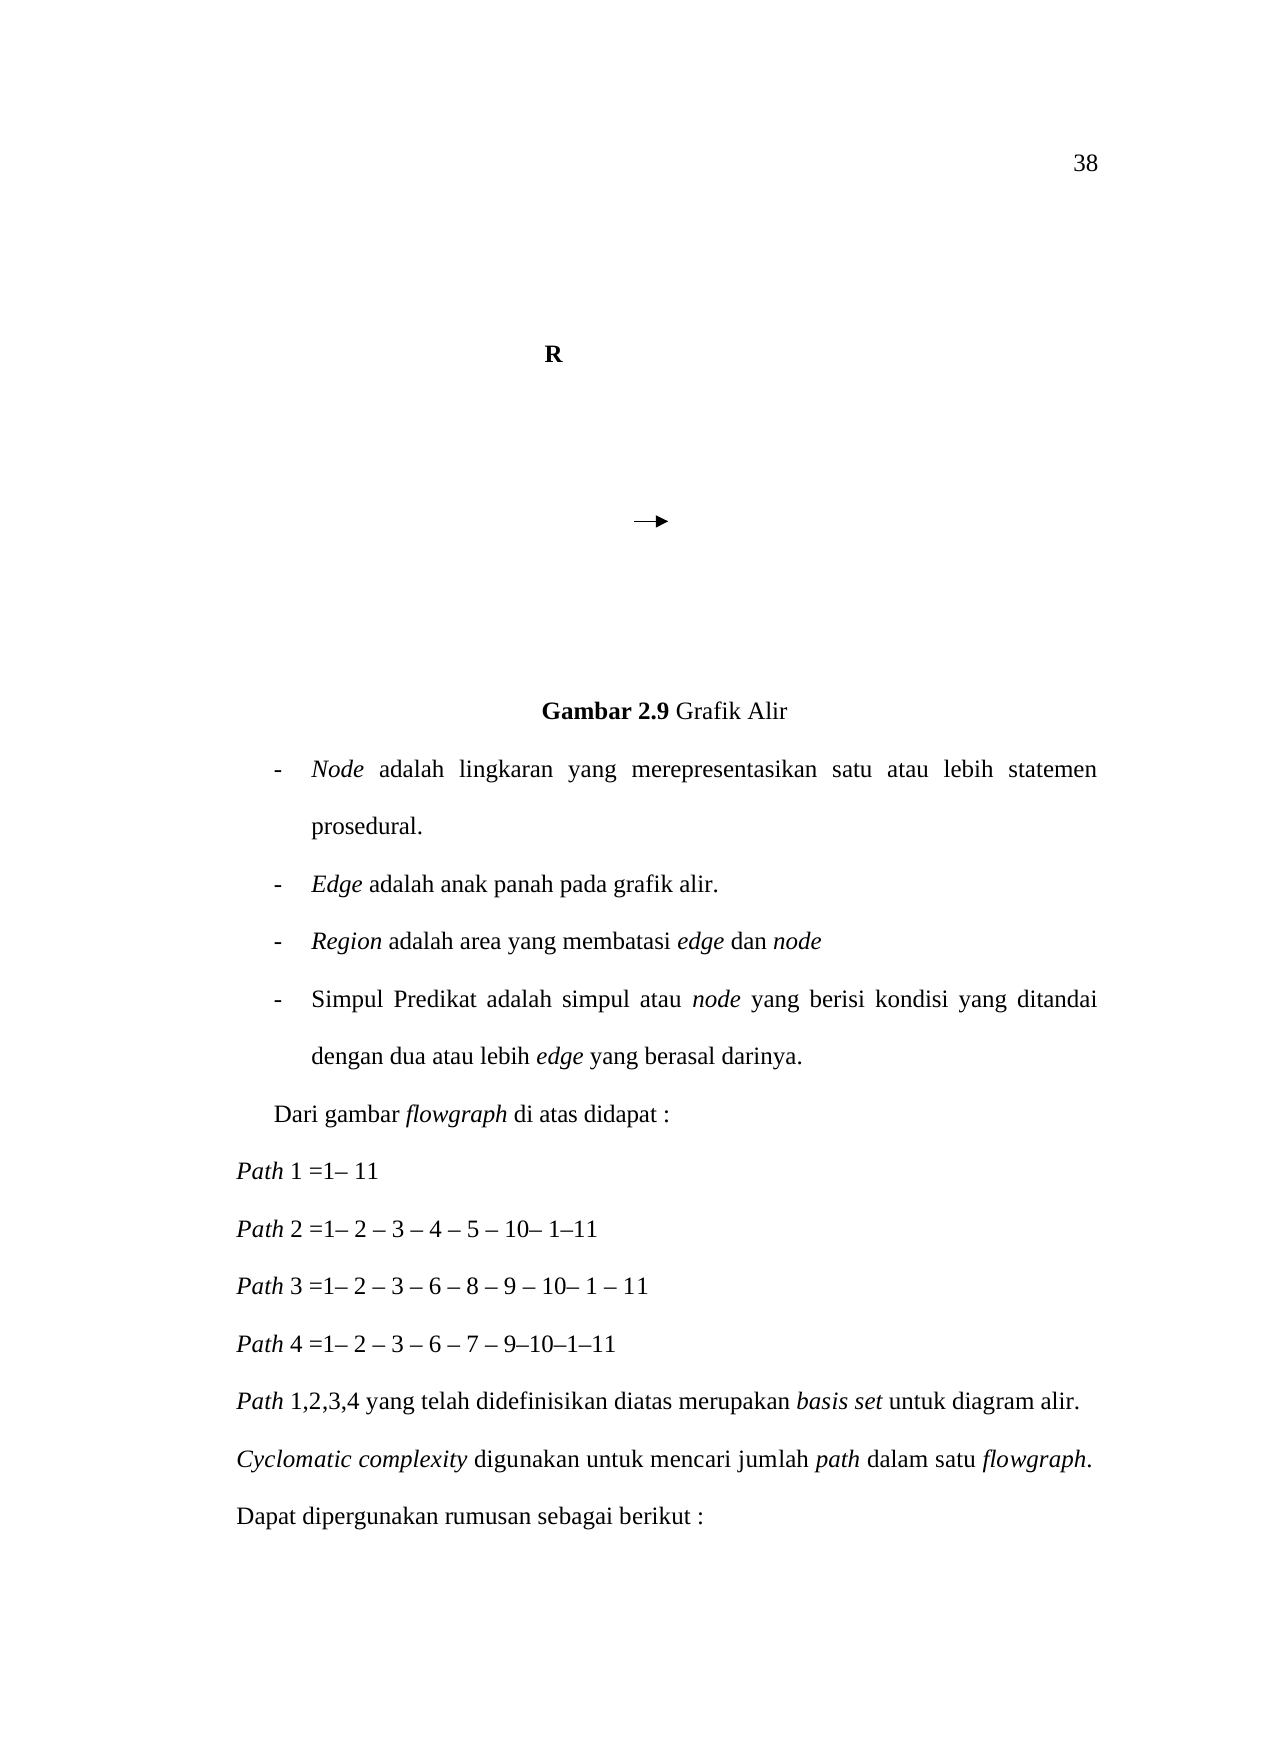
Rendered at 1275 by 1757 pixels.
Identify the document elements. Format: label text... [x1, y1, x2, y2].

text Gambar 2.9 Grafik Alir [236, 696, 1092, 725]
text Path 2 =1– 2 – 3 – 4 – 5 – 10– 1–11 [236, 1214, 1092, 1242]
text Path 4 =1– 2 – 3 – 6 – 7 – 9–10–1–11 [236, 1329, 1092, 1357]
text Path 3 =1– 2 – 3 – 6 – 8 – 9 – 10– 1 – 11 [236, 1271, 1092, 1300]
text Path 1 =1– 11 [236, 1156, 1092, 1185]
list Edge adalah anak panah pada grafik alir. [274, 869, 1098, 897]
list Region adalah area yang membatasi edge dan node [274, 926, 1098, 955]
list Simpul Predikat adalah simpul atau node yang berisi kondisi yang ditandai dengan dua atau lebih edge yang berasal darinya. [274, 984, 1098, 1070]
text Path 1,2,3,4 yang telah didefinisikan diatas merupakan basis set untuk diagram alir. [236, 1386, 1092, 1415]
list Node adalah lingkaran yang merepresentasikan satu atau lebih statemen prosedural. [274, 754, 1098, 840]
text Dari gambar flowgraph di atas didapat : [236, 1099, 1092, 1127]
text Cyclomatic complexity digunakan untuk mencari jumlah path dalam satu flowgraph. Dapat dipergunakan rumusan sebagai berikut : [236, 1444, 1092, 1530]
